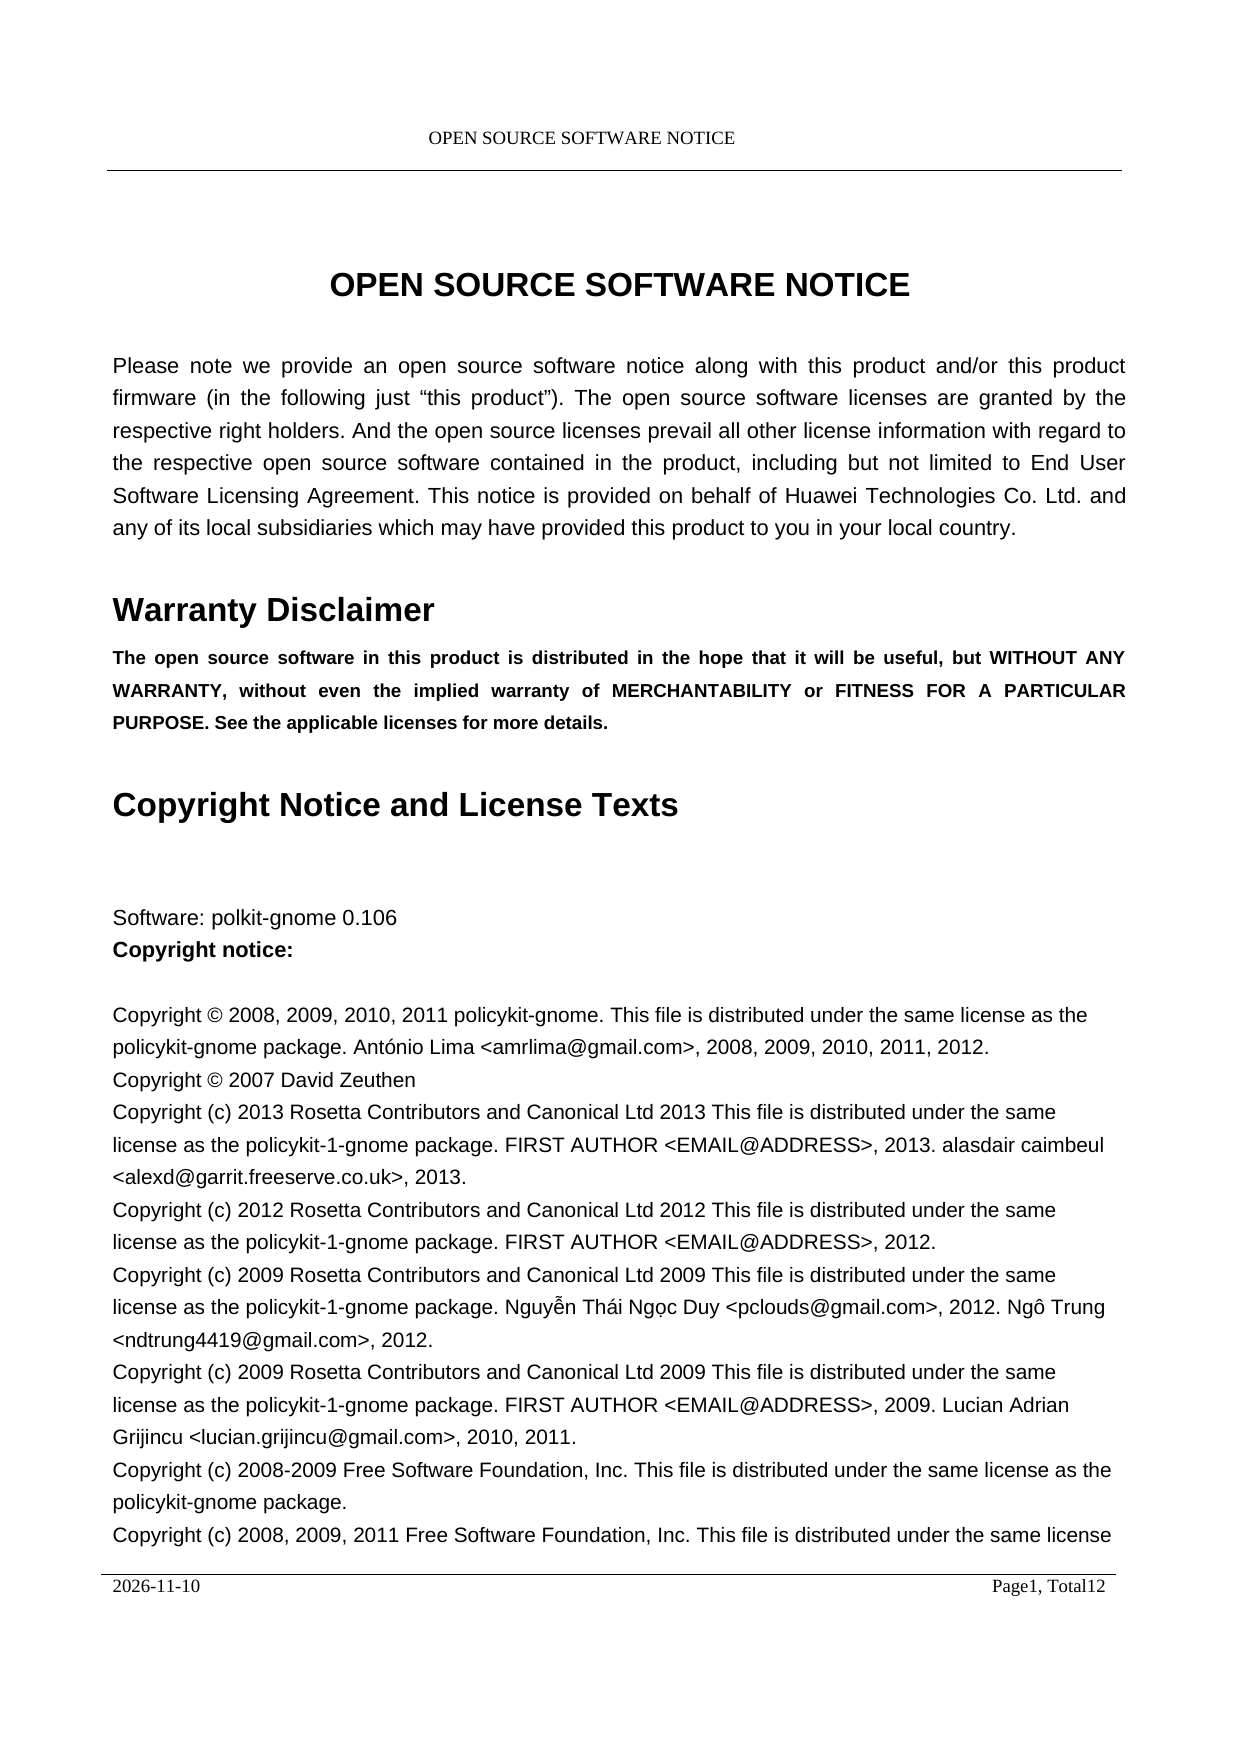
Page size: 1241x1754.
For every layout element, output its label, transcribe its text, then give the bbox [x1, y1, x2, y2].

text The open source software in this product is distributed in the hope that it will be useful, but WITHOUT ANY WARRANTY, without even the implied warranty of MERCHANTABILITY or FITNESS FOR A PARTICULAR PURPOSE. See the applicable licenses for more details. [112, 641, 1128, 739]
text Copyright Notice and License Texts [112, 771, 1128, 836]
text Copyright notice: [112, 933, 1128, 966]
text Copyright © 2007 David Zeuthen [112, 1063, 1128, 1096]
text Copyright (c) 2009 Rosetta Contributors and Canonical Ltd 2009 This file is distributed under the same license as the policykit-1-gnome package. Nguyễn Thái Ngọc Duy <pclouds@gmail.com>, 2012. Ngô Trung <ndtrung4419@gmail.com>, 2012. [112, 1258, 1128, 1356]
text Please note we provide an open source software notice along with this product and/or this product firmware (in the following just “this product”). The open source software licenses are granted by the respective right holders. And the open source licenses prevail all other license information with regard to the respective open source software contained in the product, including but not limited to End User Software Licensing Agreement. This notice is provided on behalf of Huawei Technologies Co. Ltd. and any of its local subsidiaries which may have provided this product to you in your local country. [112, 349, 1128, 544]
text Warranty Disclaimer [112, 576, 1128, 641]
text Software: polkit-gnome 0.106 [112, 901, 1128, 933]
text Copyright (c) 2012 Rosetta Contributors and Canonical Ltd 2012 This file is distributed under the same license as the policykit-1-gnome package. FIRST AUTHOR <EMAIL@ADDRESS>, 2012. [112, 1193, 1128, 1258]
text Copyright (c) 2008-2009 Free Software Foundation, Inc. This file is distributed under the same license as the policykit-gnome package. [112, 1453, 1128, 1518]
text Copyright (c) 2009 Rosetta Contributors and Canonical Ltd 2009 This file is distributed under the same license as the policykit-1-gnome package. FIRST AUTHOR <EMAIL@ADDRESS>, 2009. Lucian Adrian Grijincu <lucian.grijincu@gmail.com>, 2010, 2011. [112, 1356, 1128, 1453]
text Copyright © 2008, 2009, 2010, 2011 policykit-gnome. This file is distributed under the same license as the policykit-gnome package. António Lima <amrlima@gmail.com>, 2008, 2009, 2010, 2011, 2012. [112, 998, 1128, 1063]
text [112, 1518, 1128, 1551]
text Copyright (c) 2013 Rosetta Contributors and Canonical Ltd 2013 This file is distributed under the same license as the policykit-1-gnome package. FIRST AUTHOR <EMAIL@ADDRESS>, 2013. alasdair caimbeul <alexd@garrit.freeserve.co.uk>, 2013. [112, 1096, 1128, 1193]
text OPEN SOURCE SOFTWARE NOTICE [112, 251, 1128, 316]
